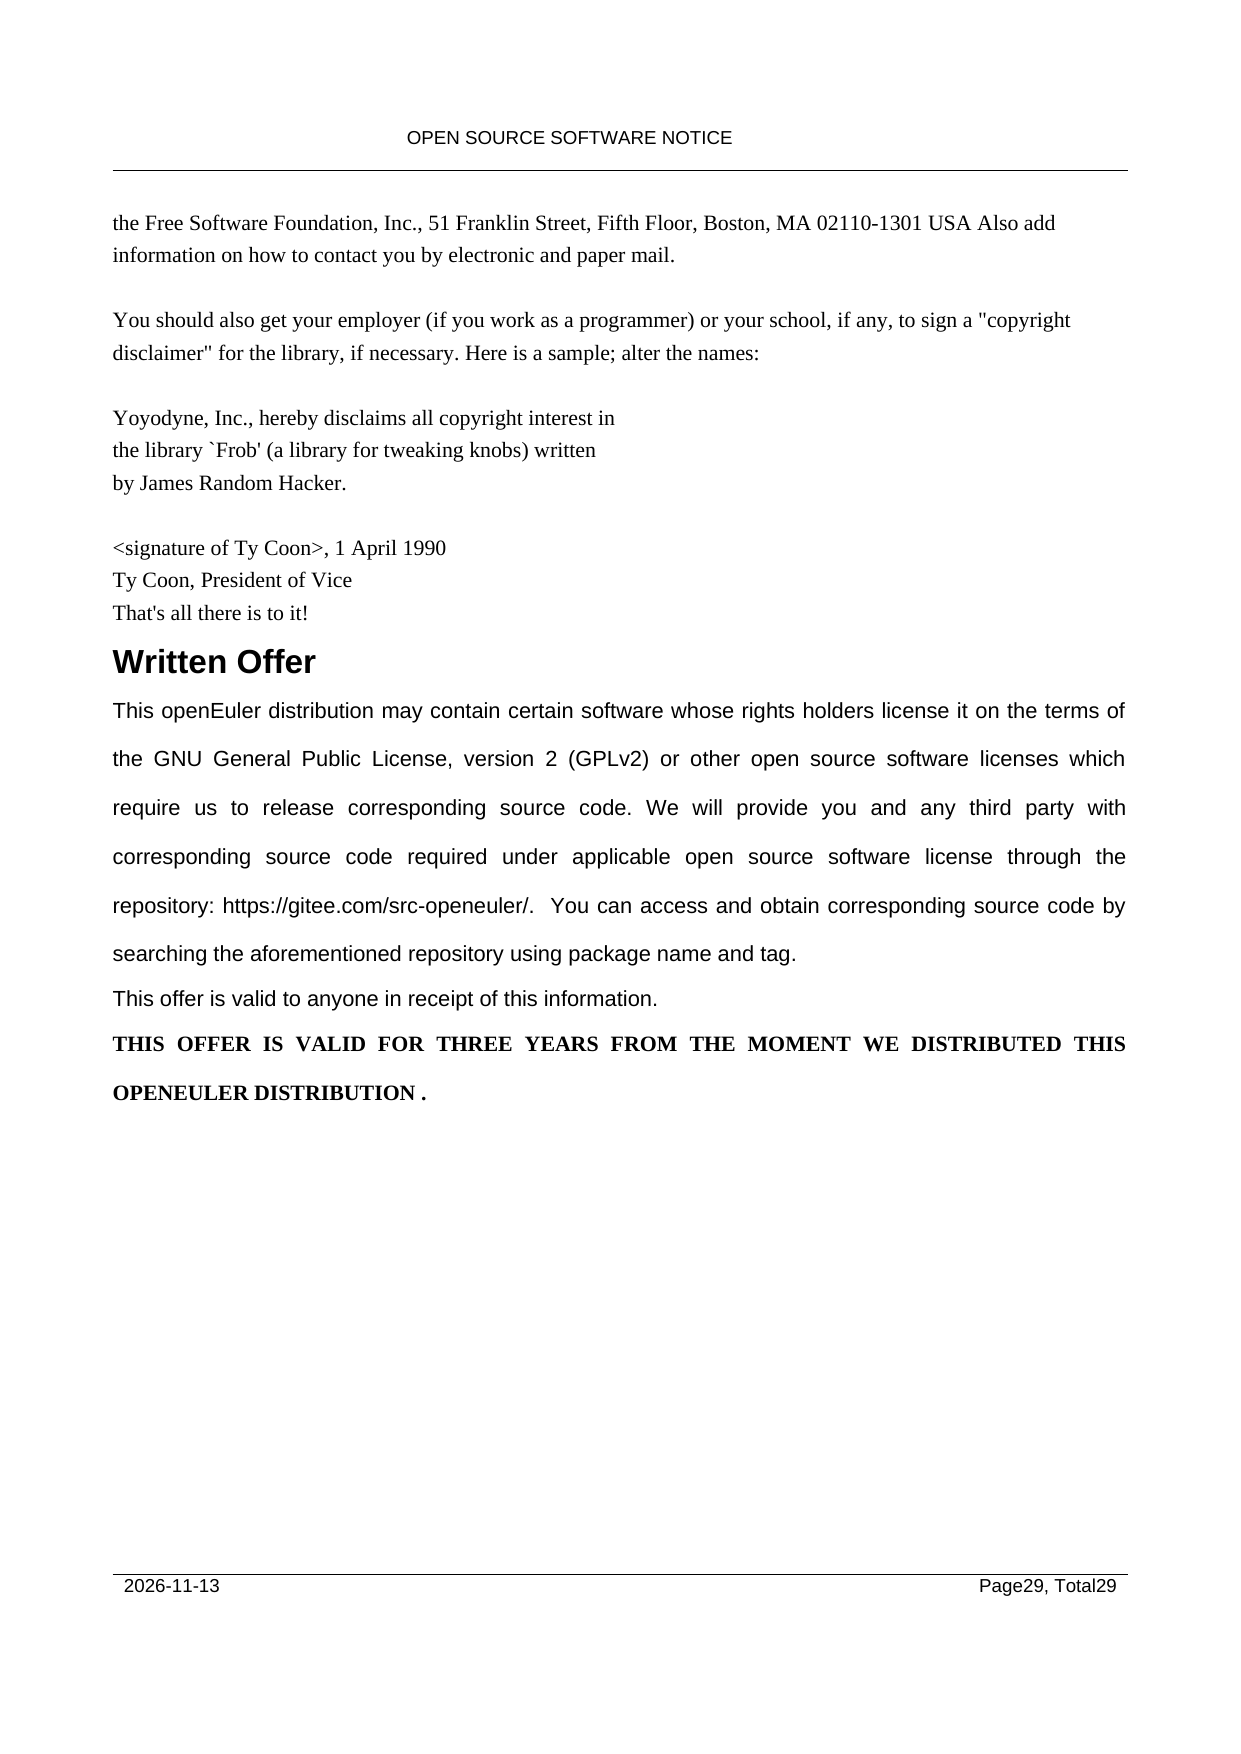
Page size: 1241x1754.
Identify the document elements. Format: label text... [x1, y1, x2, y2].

text Written Offer [112, 629, 1128, 694]
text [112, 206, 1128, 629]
text This offer is valid to anyone in receipt of this information. [112, 983, 1128, 1015]
text This openEuler distribution may contain certain software whose rights holders license it on the terms of the GNU General Public License, version 2 (GPLv2) or other open source software licenses which require us to release corresponding source code. We will provide you and any third party with corresponding source code required under applicable open source software license through the repository: https://gitee.com/src-openeuler/. You can access and obtain corresponding source code by searching the aforementioned repository using package name and tag. [112, 694, 1128, 970]
text THIS OFFER IS VALID FOR THREE YEARS FROM THE MOMENT WE DISTRIBUTED THIS OPENEULER DISTRIBUTION . [112, 1028, 1128, 1109]
